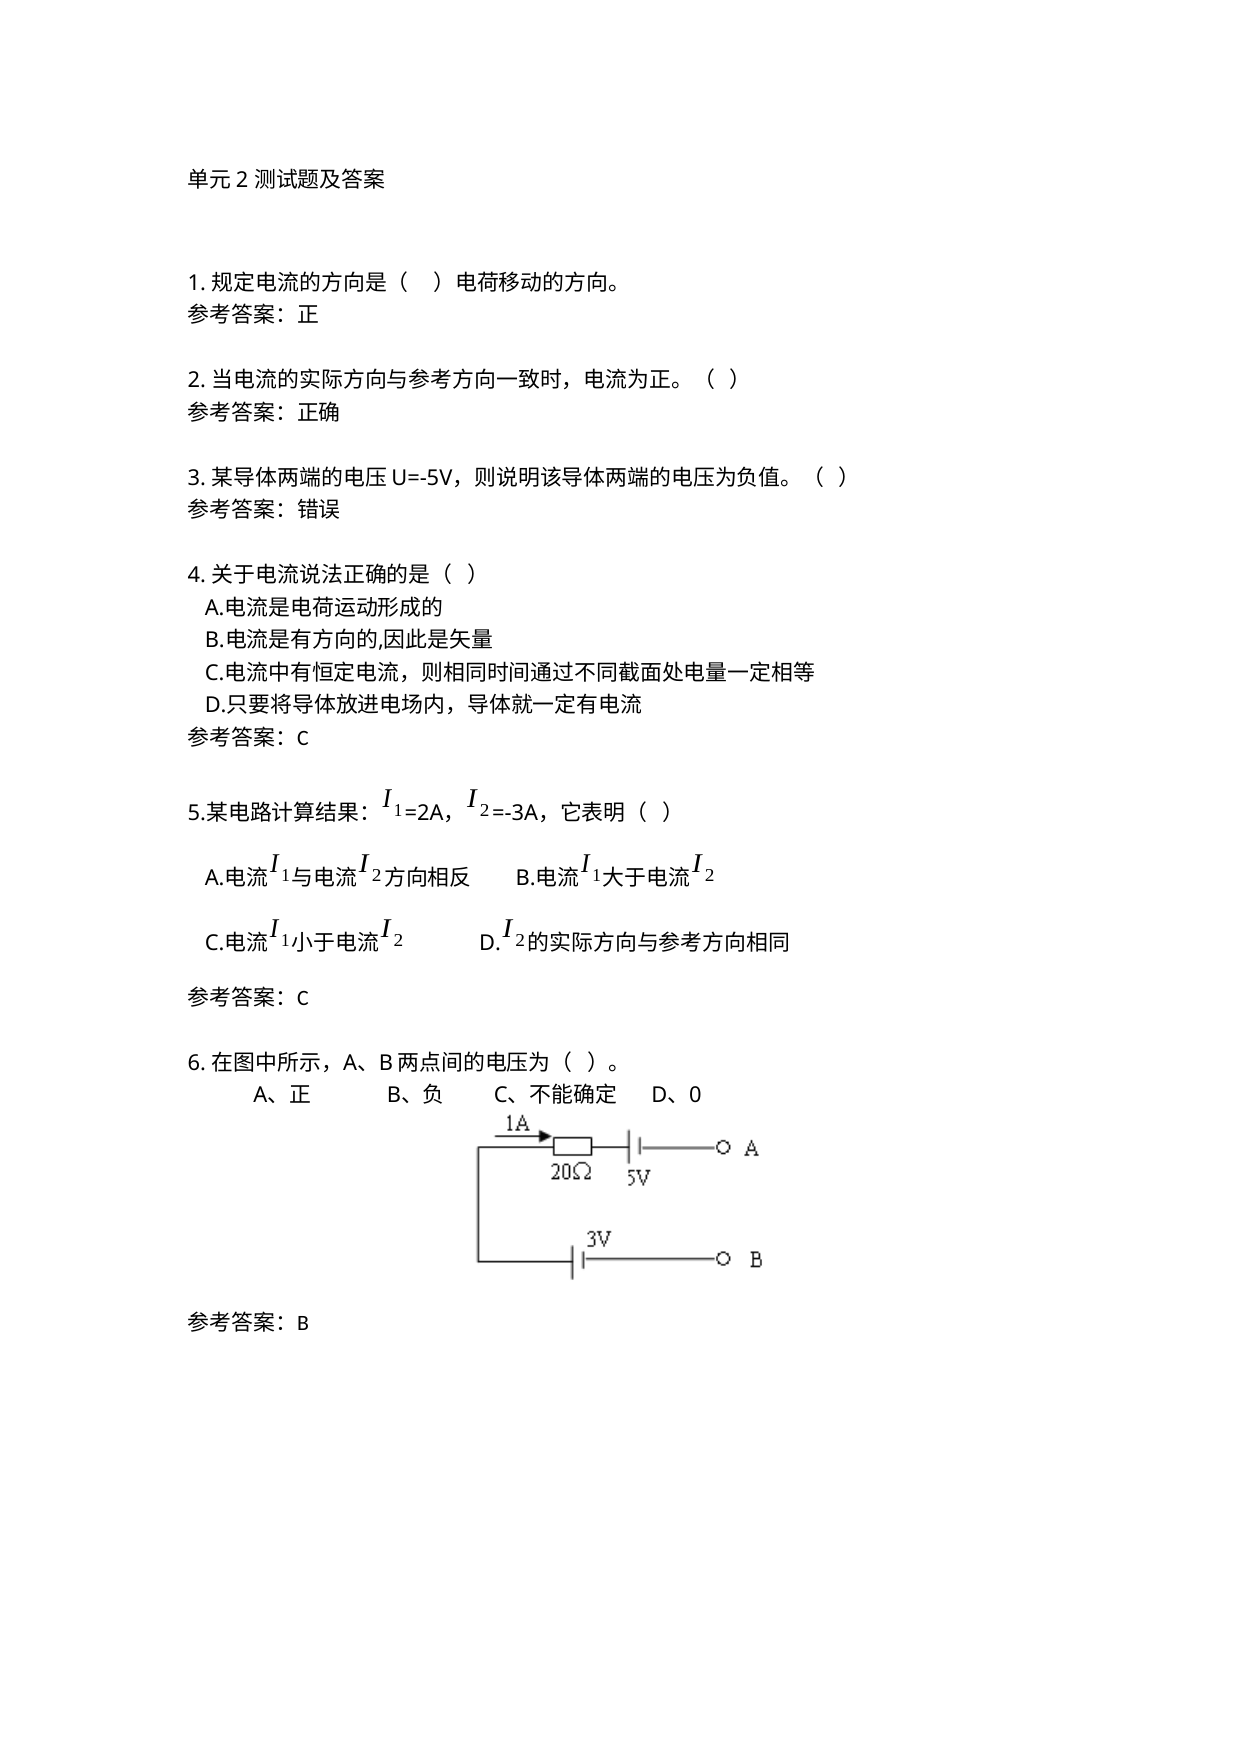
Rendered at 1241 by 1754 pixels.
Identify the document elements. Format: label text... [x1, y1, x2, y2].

text 单元2 测试题及答案 [187, 162, 1053, 194]
text B.电流是有方向的,因此是矢量 [187, 622, 1053, 654]
text 参考答案：正确 [187, 394, 1053, 427]
text 参考答案：B [187, 1304, 1053, 1337]
text 参考答案：正 [187, 297, 1053, 329]
text A、正 B、负 C、不能确定 D、0 [187, 1077, 1053, 1109]
text 4. 关于电流说法正确的是（ ） [187, 557, 1053, 589]
text 6. 在图中所示，A、B两点间的电压为（ ）。 [187, 1044, 1053, 1077]
text D.只要将导体放进电场内，导体就一定有电流 [187, 687, 1053, 719]
text 5.某电路计算结果：=2A，=-3A，它表明（ ） [187, 784, 1053, 849]
text A.电流与电流方向相反 B.电流大于电流 [187, 849, 1053, 914]
text C.电流小于电流 D.的实际方向与参考方向相同 [187, 914, 1053, 979]
text 参考答案：C [187, 719, 1053, 752]
text 3. 某导体两端的电压U=-5V，则说明该导体两端的电压为负值。（ ） [187, 459, 1053, 492]
text 2. 当电流的实际方向与参考方向一致时，电流为正。（ ） [187, 362, 1053, 394]
picture [467, 1109, 773, 1291]
text 参考答案：C [187, 979, 1053, 1012]
text 1. 规定电流的方向是（ ）电荷移动的方向。 [187, 264, 1053, 297]
text A.电流是电荷运动形成的 [187, 589, 1053, 622]
text 参考答案：错误 [187, 492, 1053, 524]
text C.电流中有恒定电流，则相同时间通过不同截面处电量一定相等 [187, 654, 1053, 687]
